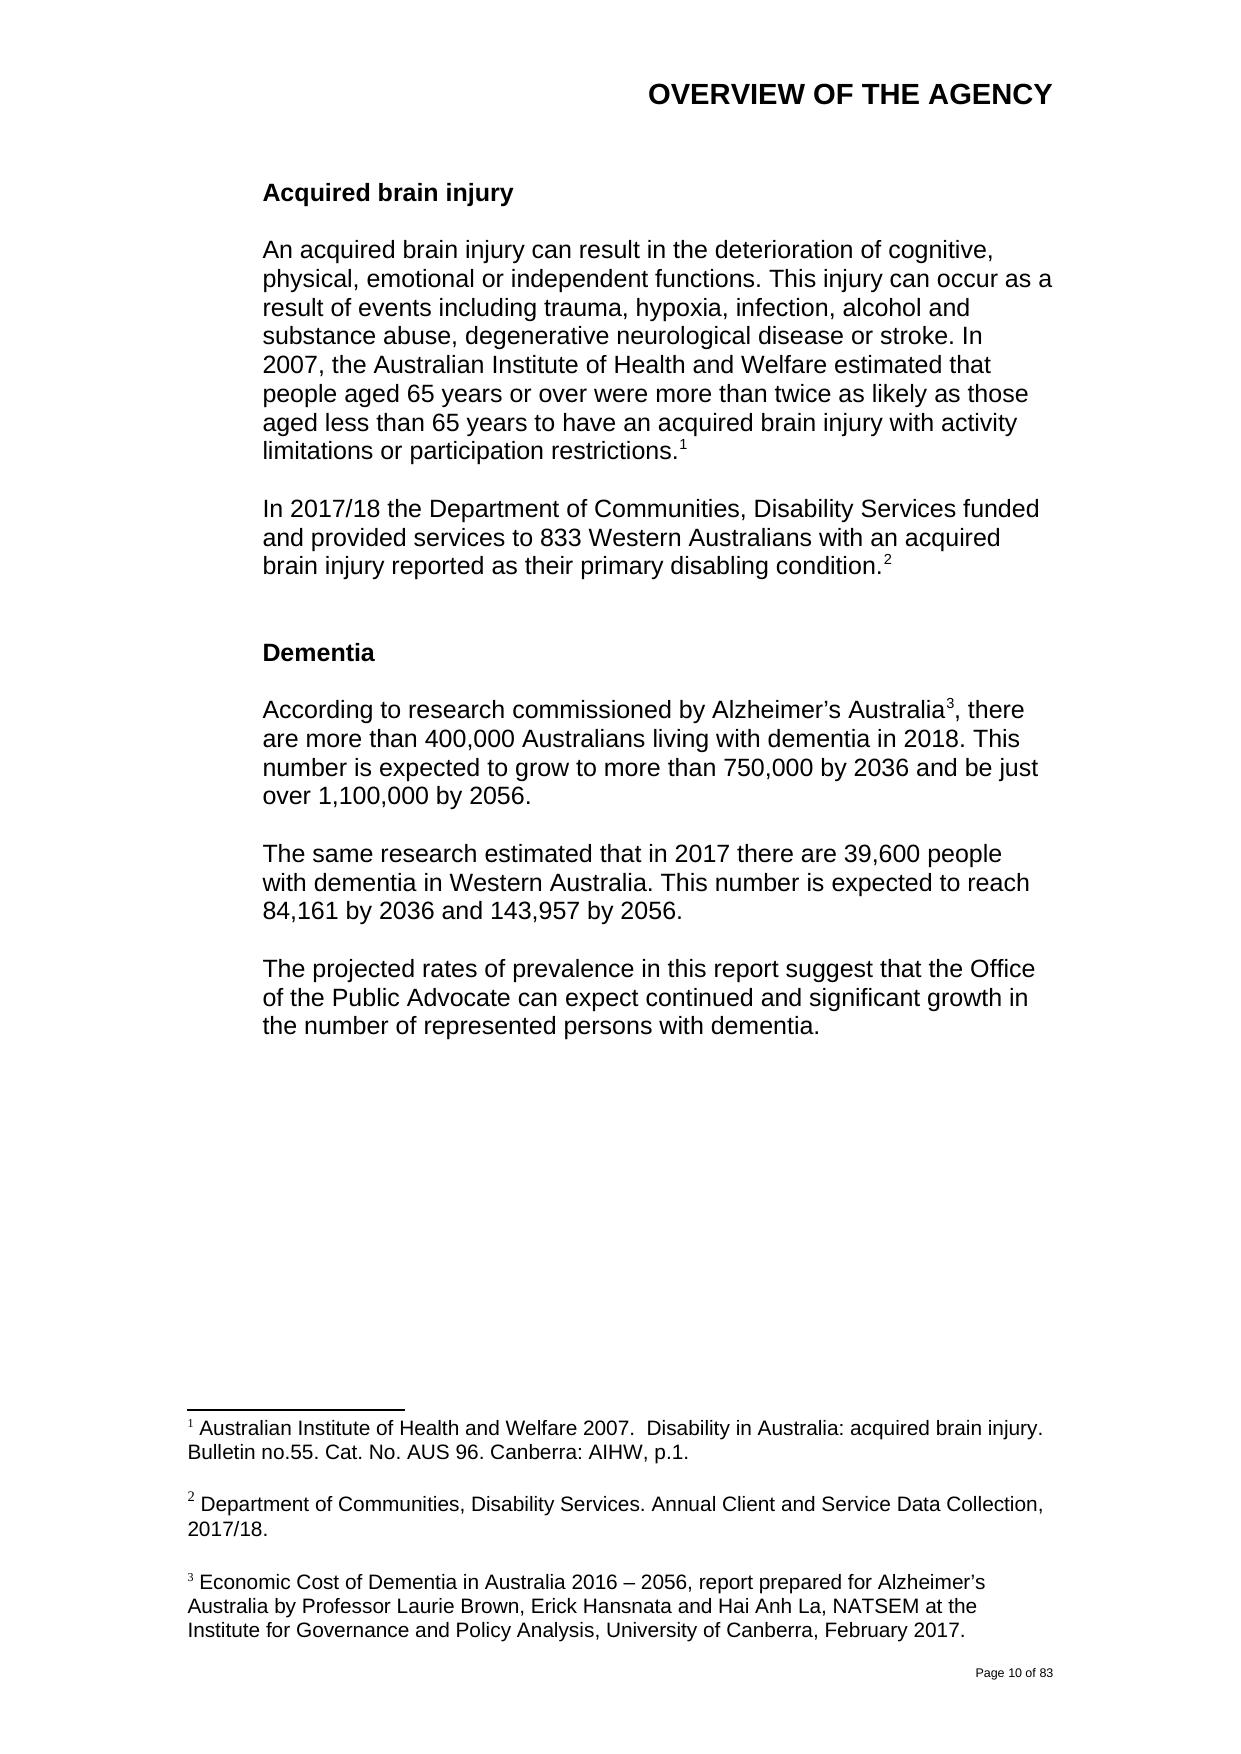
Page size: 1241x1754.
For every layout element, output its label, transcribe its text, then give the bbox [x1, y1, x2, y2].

text An acquired brain injury can result in the deterioration of cognitive, physical, emotional or independent functions. This injury can occur as a result of events including trauma, hypoxia, infection, alcohol and substance abuse, degenerative neurological disease or stroke. In 2007, the Australian Institute of Health and Welfare estimated that people aged 65 years or over were more than twice as likely as those aged less than 65 years to have an acquired brain injury with activity limitations or participation restrictions. [262, 235, 1053, 465]
text According to research commissioned by Alzheimer’s Australia, there are more than 400,000 Australians living with dementia in 2018. This number is expected to grow to more than 750,000 by 2036 and be just over 1,100,000 by 2056. [262, 695, 1053, 810]
text The same research estimated that in 2017 there are 39,600 people with dementia in Western Australia. This number is expected to reach 84,161 by 2036 and 143,957 by 2056. [262, 839, 1053, 925]
text OVERVIEW OF THE AGENCY [187, 77, 1053, 110]
text The projected rates of prevalence in this report suggest that the Office of the Public Advocate can expect continued and significant growth in the number of represented persons with dementia. [262, 954, 1053, 1040]
text Dementia [262, 637, 1053, 666]
text In 2017/18 the Department of Communities, Disability Services funded and provided services to 833 Western Australians with an acquired brain injury reported as their primary disabling condition. [262, 494, 1053, 580]
text Acquired brain injury [262, 177, 1053, 206]
